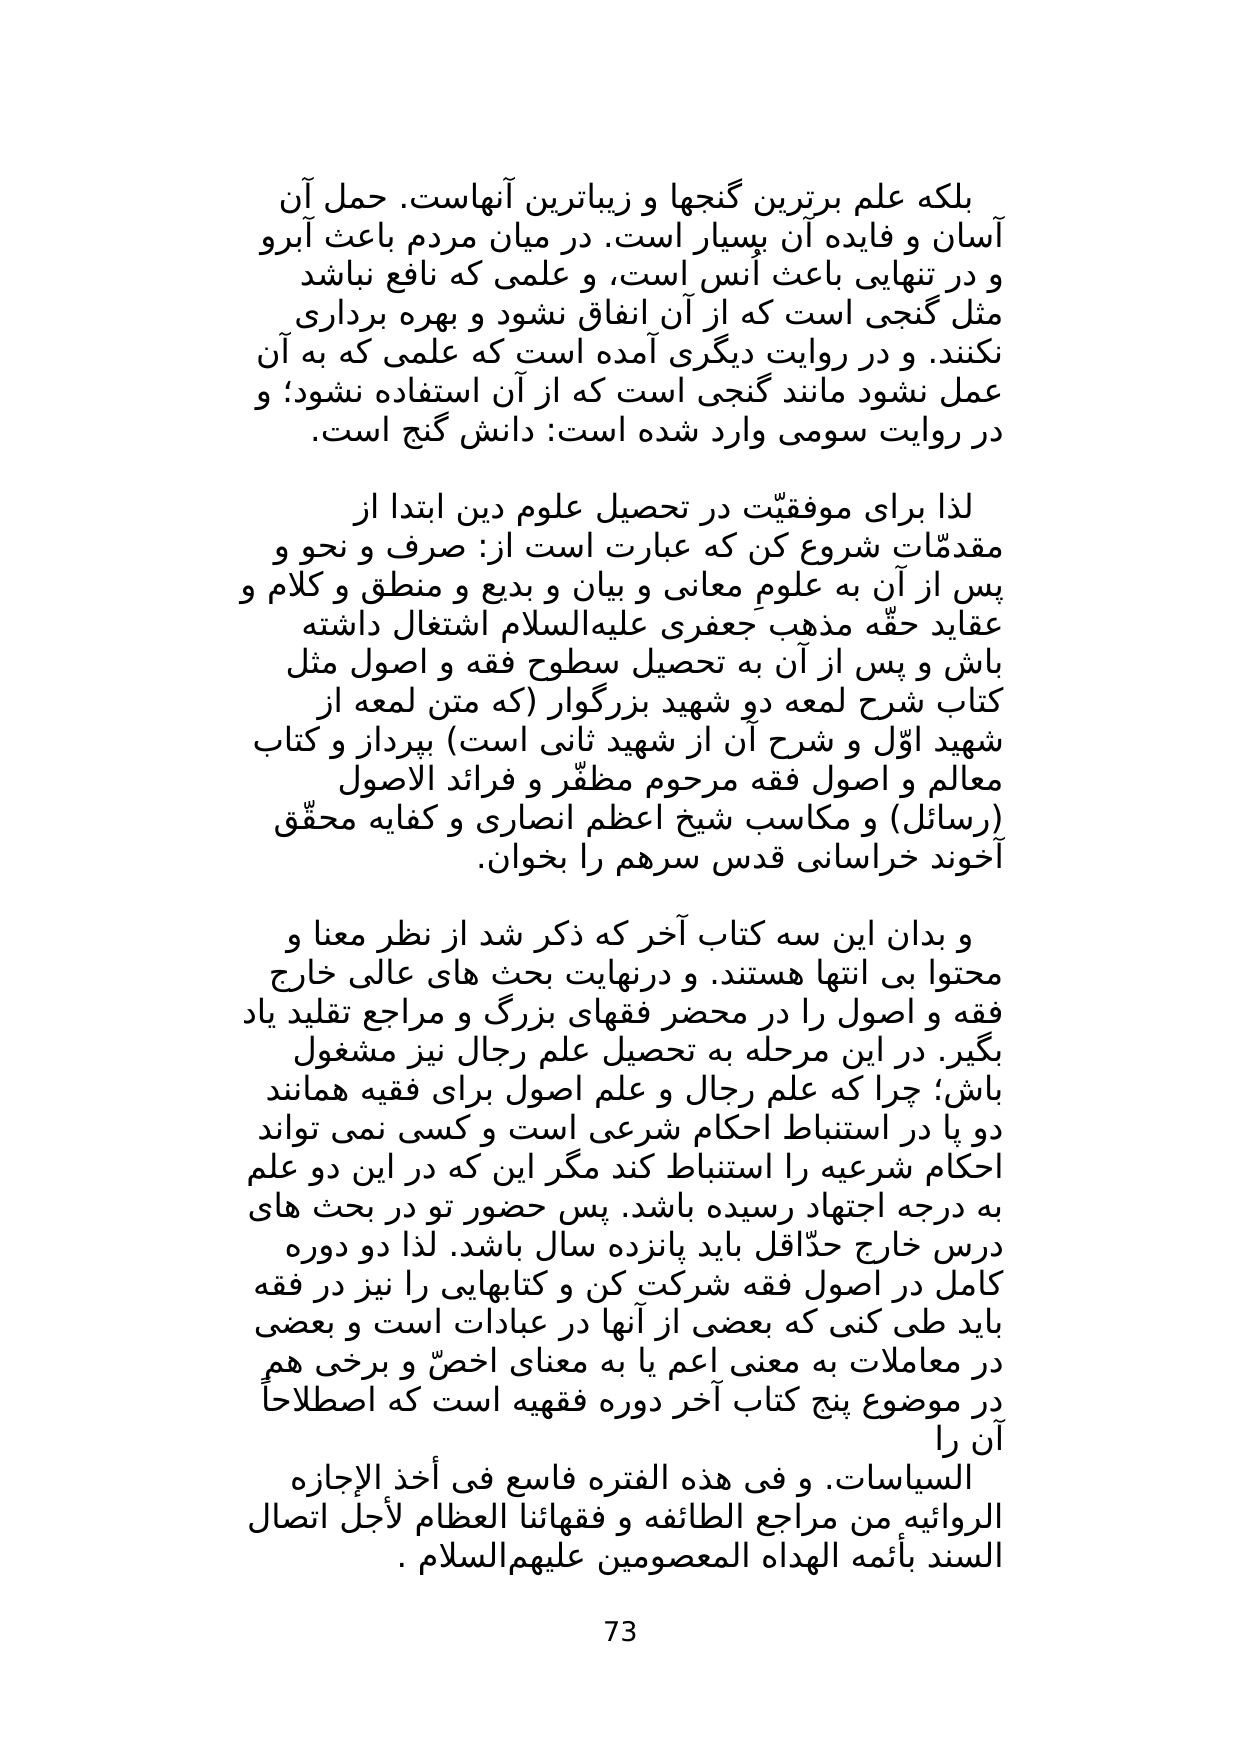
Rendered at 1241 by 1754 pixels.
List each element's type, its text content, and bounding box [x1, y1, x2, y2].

text و بدان این سه کتاب آخر که ذکر شد از نظر معنا و محتوا بی انتها هستند. و درنهایت بحث های عالی خارج فقه و اصول را در محضر فقهای بزرگ و مراجع تقلید یاد بگیر. در این مرحله به تحصیل علم رجال نیز مشغول باش؛ چرا که علم رجال و علم اصول برای فقیه همانند دو پا در استنباط احکام شرعی است و کسی نمی تواند احکام شرعیه را استنباط کند مگر این که در این دو علم به درجه اجتهاد رسیده باشد. پس حضور تو در بحث های درس خارج حدّاقل باید پانزده سال باشد. لذا دو دوره کامل در اصول فقه شرکت کن و کتابهایی را نیز در فقه باید طی کنی که بعضی از آنها در عبادات است و بعضی در معاملات به معنی اعم یا به معنای اخصّ و برخی هم در موضوع پنج کتاب آخر دوره فقهیه است که اصطلاحاً آن را [236, 914, 1004, 1458]
text السیاسات. و فی هذه الفتره فاسع فی أخذ الإجازه الروائیه من مراجع الطائفه و فقهائنا العظام لأجل اتصال السند بأئمه الهداه المعصومین عليهم‌السلام . [236, 1458, 1004, 1575]
text بلکه علم برترین گنجها و زیباترین آنهاست. حمل آن آسان و فایده آن بسیار است. در میان مردم باعث آبرو و در تنهایی باعث اُنس است، و علمی که نافع نباشد مثل گنجی است که از آن انفاق نشود و بهره برداری نکنند. و در روایت دیگری آمده است که علمی که به آن عمل نشود مانند گنجی است که از آن استفاده نشود؛ و در روایت سومی وارد شده است: دانش گنج است. [236, 177, 1004, 449]
text لذا برای موفقیّت در تحصیل علوم دین ابتدا از مقدمّات شروع کن که عبارت است از: صرف و نحو و پس از آن به علومِ معانی و بیان و بدیع و منطق و کلام و عقاید حقّه مذهب جعفری عليه‌السلام اشتغال داشته باش و پس از آن به تحصیل سطوح فقه و اصول مثل کتاب شرح لمعه دو شهید بزرگوار (که متن لمعه از شهید اوّل و شرح آن از شهید ثانی است) بپرداز و کتاب معالم و اصول فقه مرحوم مظفّر و فرائد الاصول (رسائل) و مکاسب شیخ اعظم انصاری و کفایه محقّق آخوند خراسانی قدس سرهم را بخوان. [236, 487, 1004, 876]
